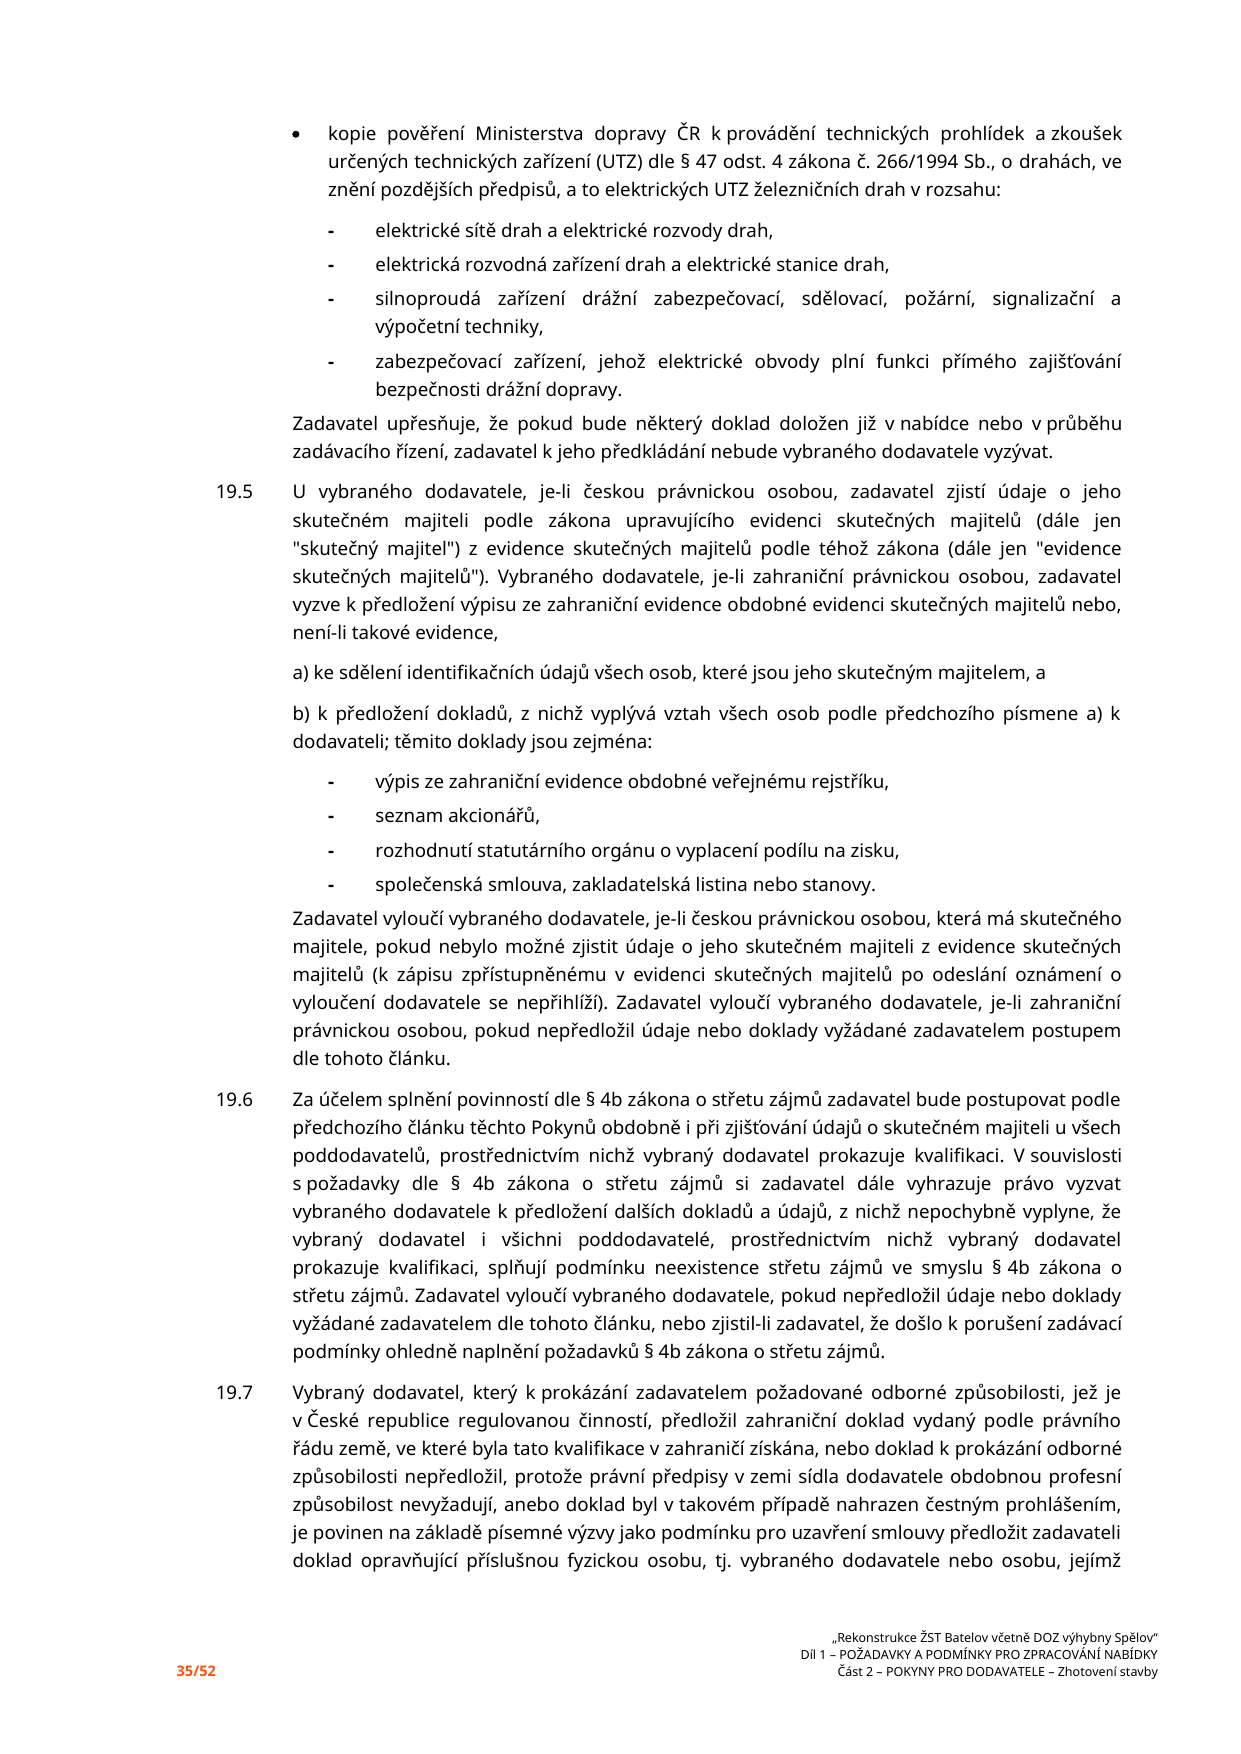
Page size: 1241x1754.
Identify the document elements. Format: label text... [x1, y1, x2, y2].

text elektrické sítě drah a elektrické rozvody drah, [328, 217, 1122, 243]
text silnoproudá zařízení drážní zabezpečovací, sdělovací, požární, signalizační a výpočetní techniky, [328, 286, 1122, 339]
text výpis ze zahraniční evidence obdobné veřejnému rejstříku, [328, 768, 1122, 794]
text b) k předložení dokladů, z nichž vyplývá vztah všech osob podle předchozího písmene a) k dodavateli; těmito doklady jsou zejména: [292, 700, 1122, 753]
text U vybraného dodavatele, je-li českou právnickou osobou, zadavatel zjistí údaje o jeho skutečném majiteli podle zákona upravujícího evidenci skutečných majitelů (dále jen "skutečný majitel") z evidence skutečných majitelů podle téhož zákona (dále jen "evidence skutečných majitelů"). Vybraného dodavatele, je-li zahraniční právnickou osobou, zadavatel vyzve k předložení výpisu ze zahraniční evidence obdobné evidenci skutečných majitelů nebo, není-li takové evidence, [216, 479, 1122, 644]
text elektrická rozvodná zařízení drah a elektrické stanice drah, [328, 251, 1122, 277]
text kopie pověření Ministerstva dopravy ČR k provádění technických prohlídek a zkoušek určených technických zařízení (UTZ) dle § 47 odst. 4 zákona č. 266/1994 Sb., o drahách, ve znění pozdějších předpisů, a to elektrických UTZ železničních drah v rozsahu: [292, 121, 1122, 202]
text Zadavatel vyloučí vybraného dodavatele, je-li českou právnickou osobou, která má skutečného majitele, pokud nebylo možné zjistit údaje o jeho skutečném majiteli z evidence skutečných majitelů (k zápisu zpřístupněnému v evidenci skutečných majitelů po odeslání oznámení o vyloučení dodavatele se nepřihlíží). Zadavatel vyloučí vybraného dodavatele, je-li zahraniční právnickou osobou, pokud nepředložil údaje nebo doklady vyžádané zadavatelem postupem dle tohoto článku. [292, 906, 1122, 1071]
text zabezpečovací zařízení, jehož elektrické obvody plní funkci přímého zajišťování bezpečnosti drážní dopravy. [328, 348, 1122, 402]
text společenská smlouva, zakladatelská listina nebo stanovy. [328, 871, 1122, 897]
text Zadavatel upřesňuje, že pokud bude některý doklad doložen již v nabídce nebo v průběhu zadávacího řízení, zadavatel k jeho předkládání nebude vybraného dodavatele vyzývat. [292, 410, 1122, 464]
text rozhodnutí statutárního orgánu o vyplacení podílu na zisku, [328, 837, 1122, 863]
text a) ke sdělení identifikačních údajů všech osob, které jsou jeho skutečným majitelem, a [292, 659, 1122, 685]
text Za účelem splnění povinností dle § 4b zákona o střetu zájmů zadavatel bude postupovat podle předchozího článku těchto Pokynů obdobně i při zjišťování údajů o skutečném majiteli u všech poddodavatelů, prostřednictvím nichž vybraný dodavatel prokazuje kvalifikaci. V souvislosti s požadavky dle § 4b zákona o střetu zájmů si zadavatel dále vyhrazuje právo vyzvat vybraného dodavatele k předložení dalších dokladů a údajů, z nichž nepochybně vyplyne, že vybraný dodavatel i všichni poddodavatelé, prostřednictvím nichž vybraný dodavatel prokazuje kvalifikaci, splňují podmínku neexistence střetu zájmů ve smyslu § 4b zákona o střetu zájmů. Zadavatel vyloučí vybraného dodavatele, pokud nepředložil údaje nebo doklady vyžádané zadavatelem dle tohoto článku, nebo zjistil-li zadavatel, že došlo k porušení zadávací podmínky ohledně naplnění požadavků § 4b zákona o střetu zájmů. [216, 1086, 1122, 1364]
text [216, 1379, 1122, 1573]
text seznam akcionářů, [328, 803, 1122, 828]
